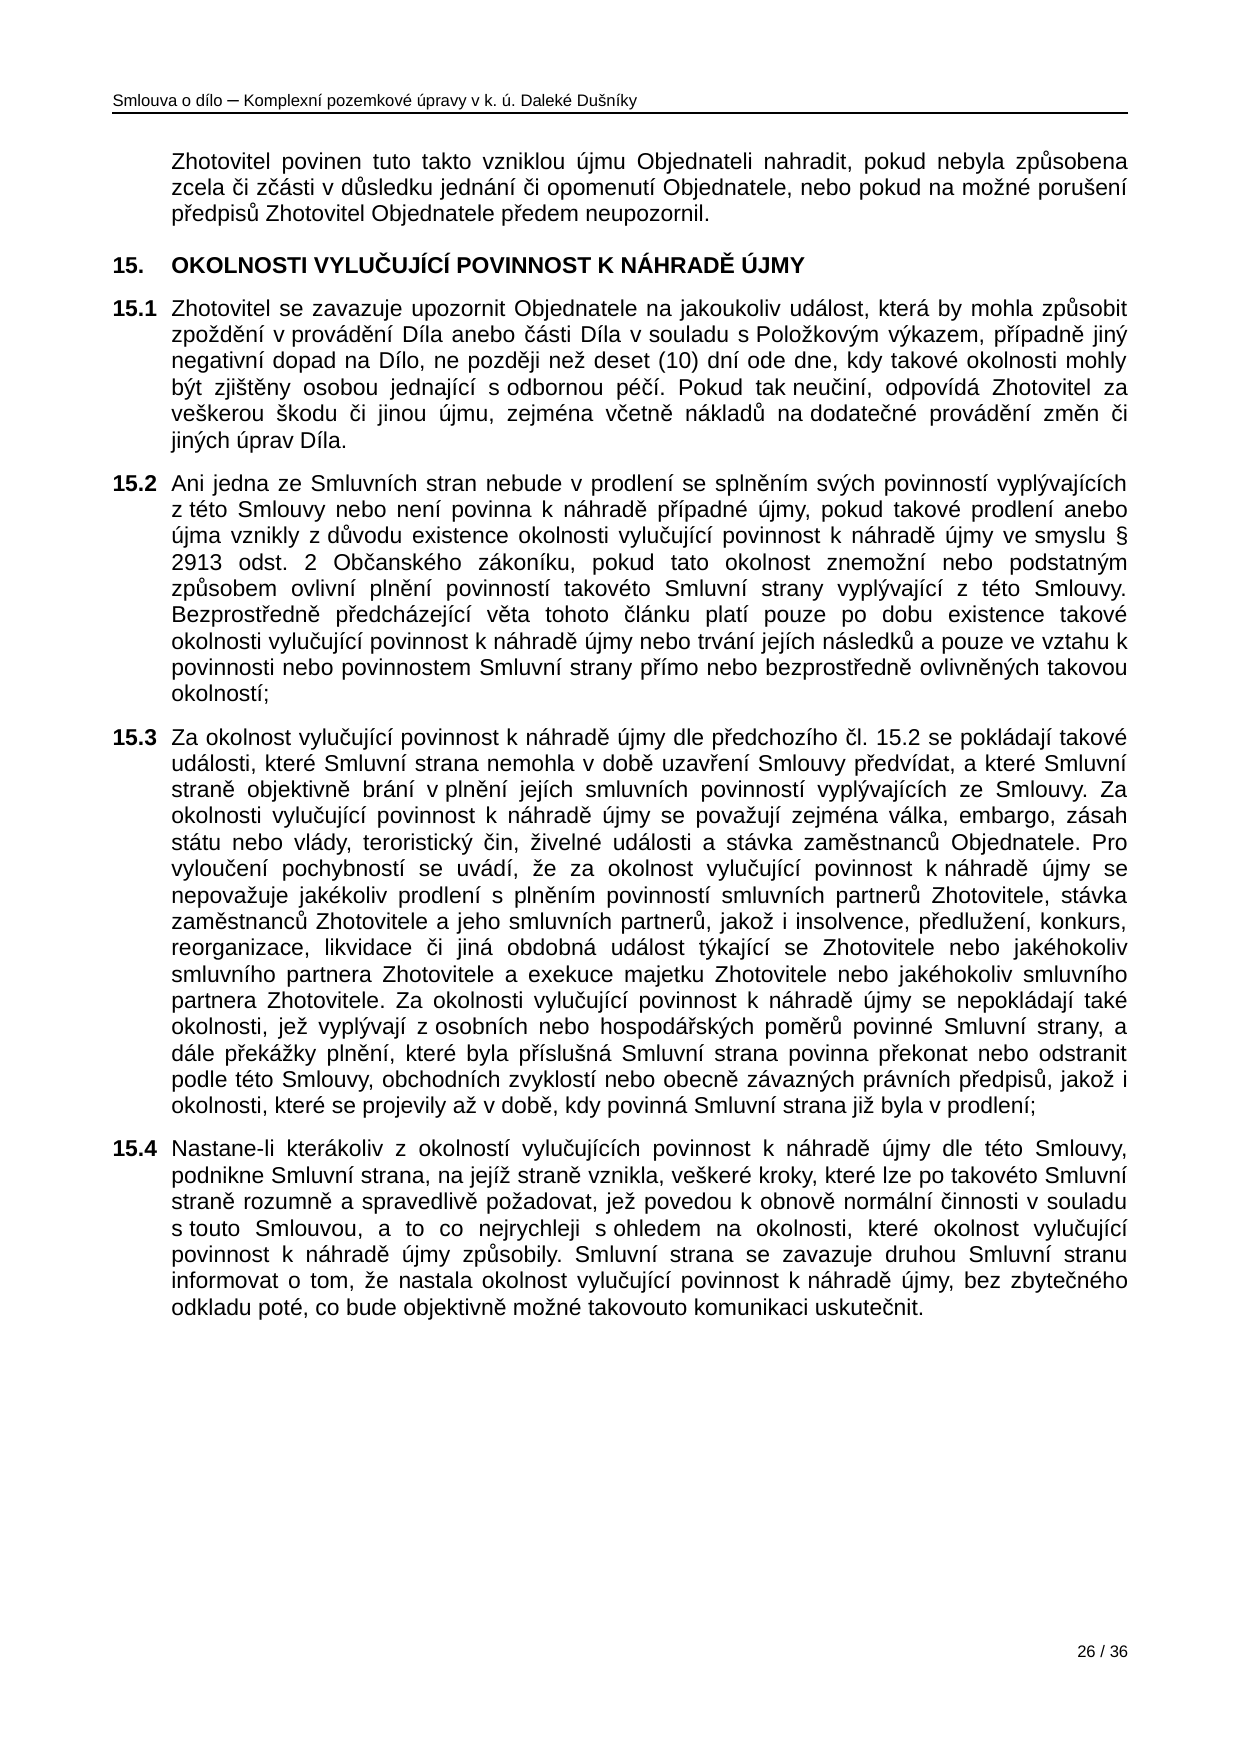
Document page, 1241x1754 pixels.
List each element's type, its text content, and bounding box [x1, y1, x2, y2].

text Ani jedna ze Smluvních stran nebude v prodlení se splněním svých povinností vyplývajících z této Smlouvy nebo není povinna k náhradě případné újmy, pokud takové prodlení anebo újma vznikly z důvodu existence okolnosti vylučující povinnost k náhradě újmy ve smyslu § 2913 odst. 2 Občanského zákoníku, pokud tato okolnost znemožní nebo podstatným způsobem ovlivní plnění povinností takovéto Smluvní strany vyplývající z této Smlouvy. Bezprostředně předcházející věta tohoto článku platí pouze po dobu existence takové okolnosti vylučující povinnost k náhradě újmy nebo trvání jejích následků a pouze ve vztahu k povinnosti nebo povinnostem Smluvní strany přímo nebo bezprostředně ovlivněných takovou okolností; [112, 469, 1128, 707]
text Zhotovitel se zavazuje upozornit Objednatele na jakoukoliv událost, která by mohla způsobit zpoždění v provádění Díla anebo části Díla v souladu s Položkovým výkazem, případně jiný negativní dopad na Dílo, ne později než deset (10) dní ode dne, kdy takové okolnosti mohly být zjištěny osobou jednající s odbornou péčí. Pokud tak neučiní, odpovídá Zhotovitel za veškerou škodu či jinou újmu, zejména včetně nákladů na dodatečné provádění změn či jiných úprav Díla. [112, 295, 1128, 453]
text Nastane-li kterákoliv z okolností vylučujících povinnost k náhradě újmy dle této Smlouvy, podnikne Smluvní strana, na jejíž straně vznikla, veškeré kroky, které lze po takovéto Smluvní straně rozumně a spravedlivě požadovat, jež povedou k obnově normální činnosti v souladu s touto Smlouvou, a to co nejrychleji s ohledem na okolnosti, které okolnost vylučující povinnost k náhradě újmy způsobily. Smluvní strana se zavazuje druhou Smluvní stranu informovat o tom, že nastala okolnost vylučující povinnost k náhradě újmy, bez zbytečného odkladu poté, co bude objektivně možné takovouto komunikaci uskutečnit. [112, 1135, 1128, 1320]
text Okolnosti vylučující povinnost k náhradě újmy [112, 252, 1128, 278]
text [112, 148, 1128, 227]
text Za okolnost vylučující povinnost k náhradě újmy dle předchozího čl. 15.2 se pokládají takové události, které Smluvní strana nemohla v době uzavření Smlouvy předvídat, a které Smluvní straně objektivně brání v plnění jejích smluvních povinností vyplývajících ze Smlouvy. Za okolnosti vylučující povinnost k náhradě újmy se považují zejména válka, embargo, zásah státu nebo vlády, teroristický čin, živelné události a stávka zaměstnanců Objednatele. Pro vyloučení pochybností se uvádí, že za okolnost vylučující povinnost k náhradě újmy se nepovažuje jakékoliv prodlení s plněním povinností smluvních partnerů Zhotovitele, stávka zaměstnanců Zhotovitele a jeho smluvních partnerů, jakož i insolvence, předlužení, konkurs, reorganizace, likvidace či jiná obdobná událost týkající se Zhotovitele nebo jakéhokoliv smluvního partnera Zhotovitele a exekuce majetku Zhotovitele nebo jakéhokoliv smluvního partnera Zhotovitele. Za okolnosti vylučující povinnost k náhradě újmy se nepokládají také okolnosti, jež vyplývají z osobních nebo hospodářských poměrů povinné Smluvní strany, a dále překážky plnění, které byla příslušná Smluvní strana povinna překonat nebo odstranit podle této Smlouvy, obchodních zvyklostí nebo obecně závazných právních předpisů, jakož i okolnosti, které se projevily až v době, kdy povinná Smluvní strana již byla v prodlení; [112, 723, 1128, 1119]
